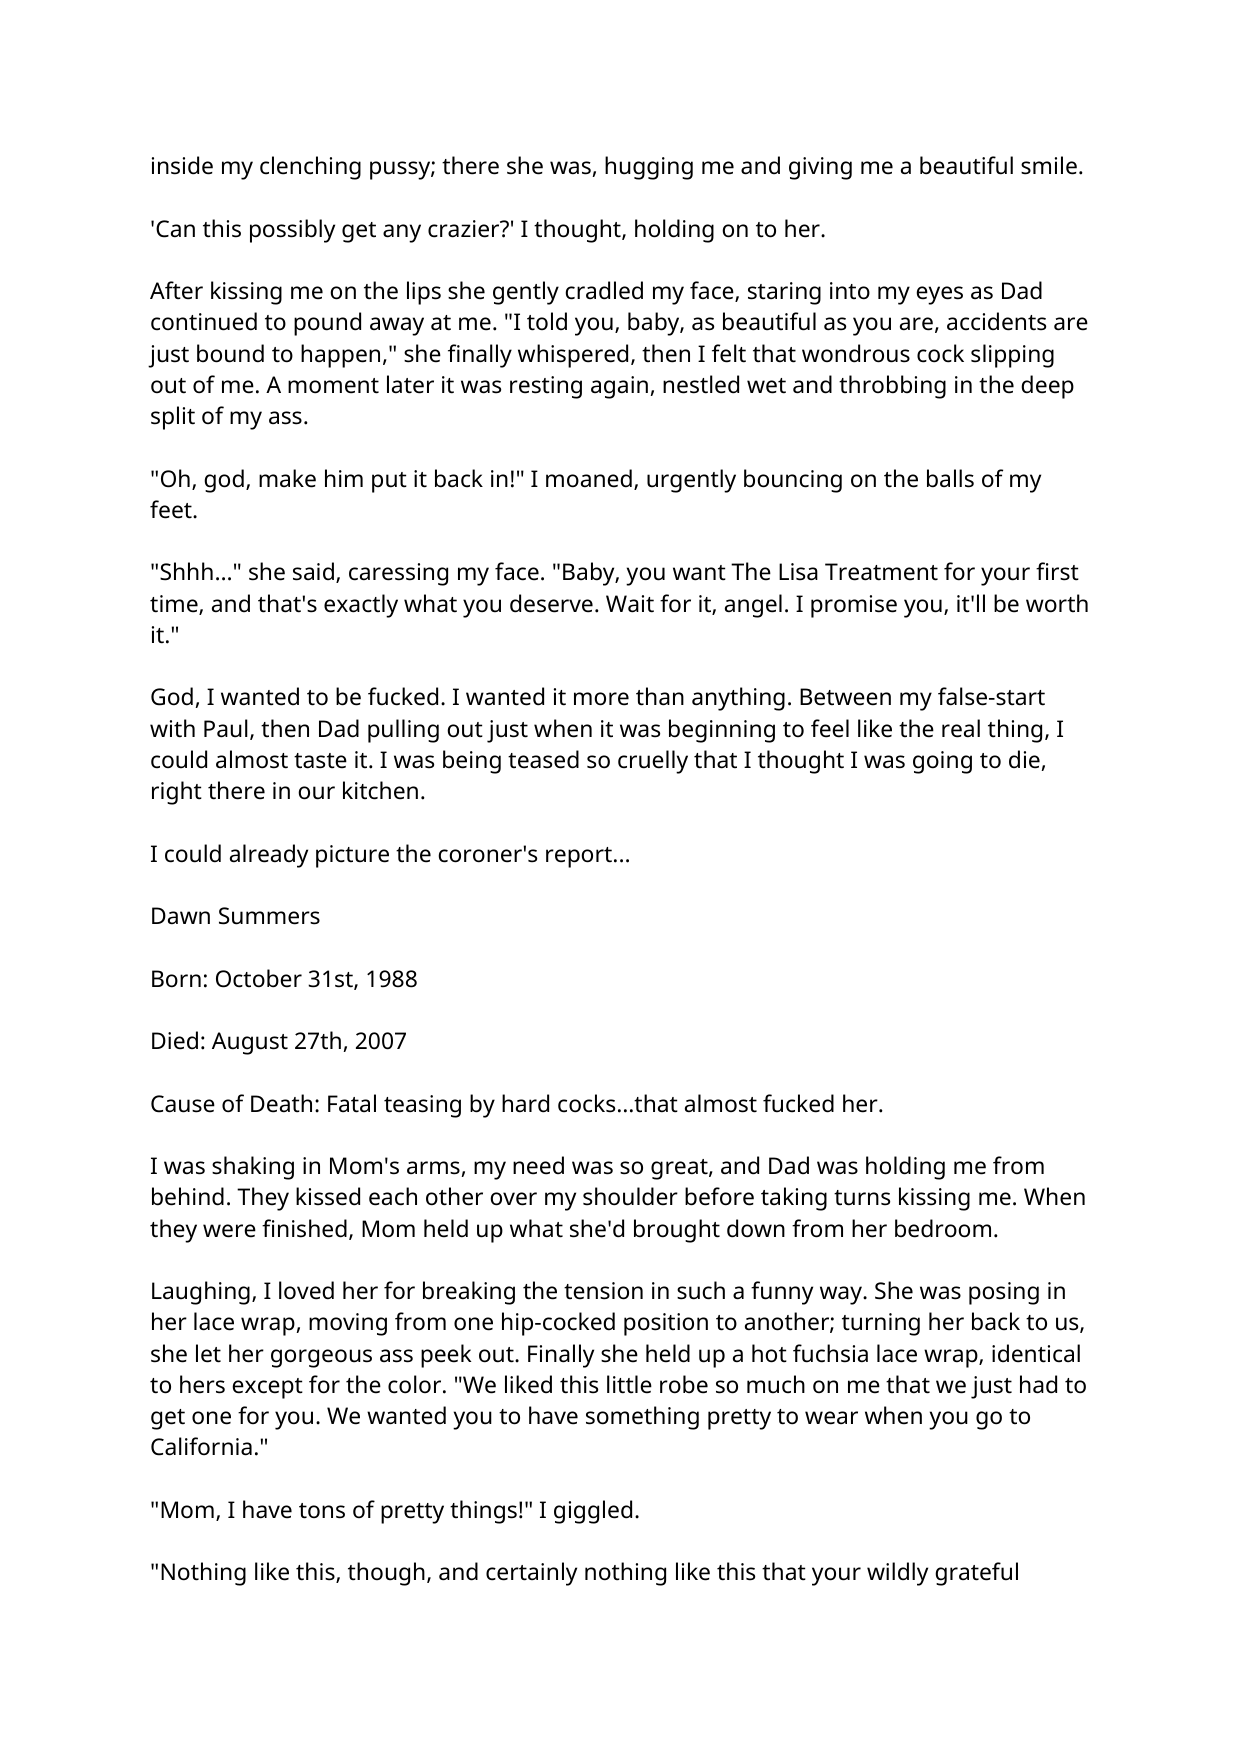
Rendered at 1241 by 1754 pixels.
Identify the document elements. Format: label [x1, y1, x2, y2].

text [150, 150, 1090, 1587]
